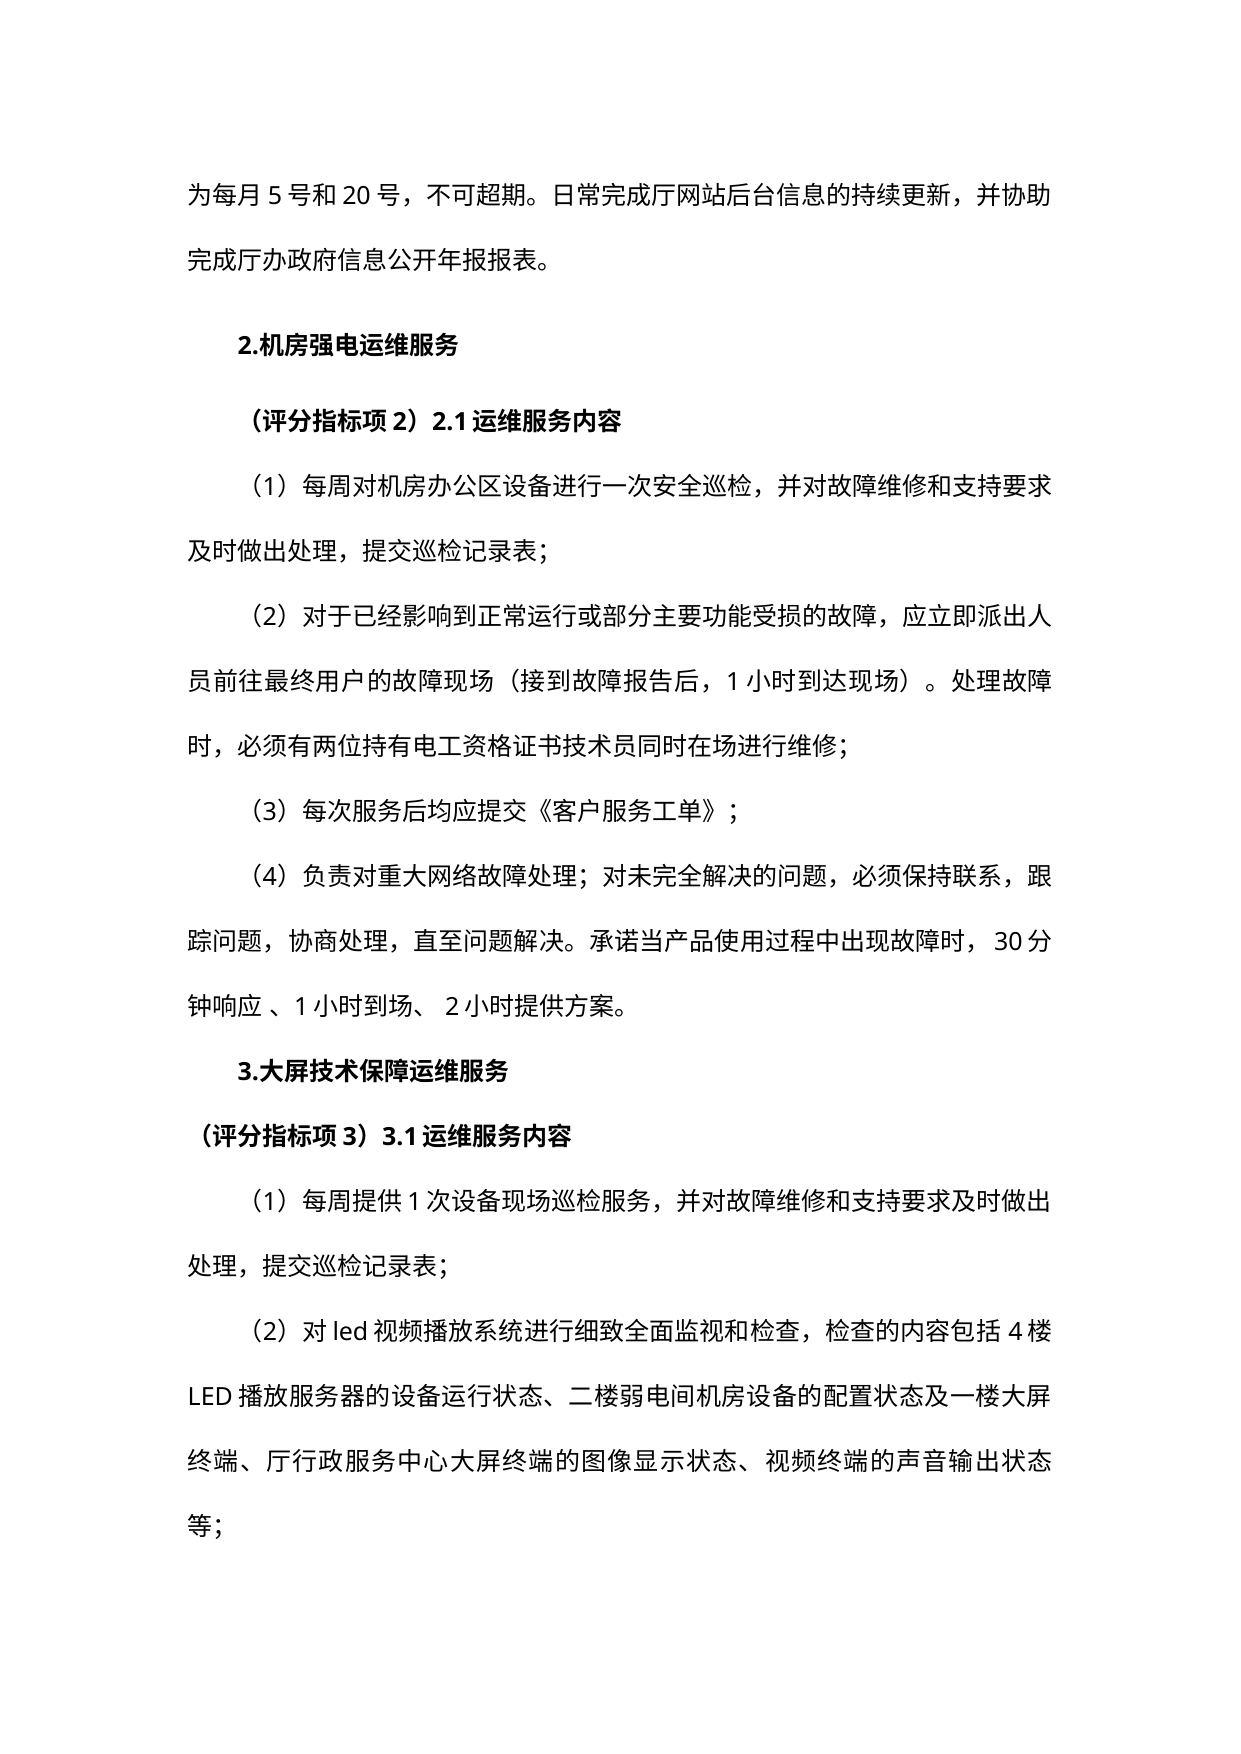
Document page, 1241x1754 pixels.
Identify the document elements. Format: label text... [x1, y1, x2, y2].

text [187, 162, 1053, 292]
text （评分指标项3）3.1运维服务内容 [187, 1103, 1053, 1168]
text （2）对led视频播放系统进行细致全面监视和检查，检查的内容包括4楼LED播放服务器的设备运行状态、二楼弱电间机房设备的配置状态及一楼大屏终端、厅行政服务中心大屏终端的图像显示状态、视频终端的声音输出状态等； [187, 1298, 1053, 1558]
text 3.大屏技术保障运维服务 [187, 1038, 1053, 1103]
text 2.机房强电运维服务 [187, 312, 1053, 377]
text （3）每次服务后均应提交《客户服务工单》； [187, 778, 1053, 843]
text （4）负责对重大网络故障处理；对未完全解决的问题，必须保持联系，跟踪问题，协商处理，直至问题解决。承诺当产品使用过程中出现故障时，30分钟响应 、1小时到场、 2小时提供方案。 [187, 843, 1053, 1038]
text （评分指标项2）2.1运维服务内容 [187, 388, 1053, 453]
text （1）每周对机房办公区设备进行一次安全巡检，并对故障维修和支持要求及时做出处理，提交巡检记录表； [187, 453, 1053, 583]
text （1）每周提供1次设备现场巡检服务，并对故障维修和支持要求及时做出处理，提交巡检记录表； [187, 1168, 1053, 1298]
text （2）对于已经影响到正常运行或部分主要功能受损的故障，应立即派出人员前往最终用户的故障现场（接到故障报告后，1小时到达现场）。处理故障时，必须有两位持有电工资格证书技术员同时在场进行维修； [187, 583, 1053, 778]
